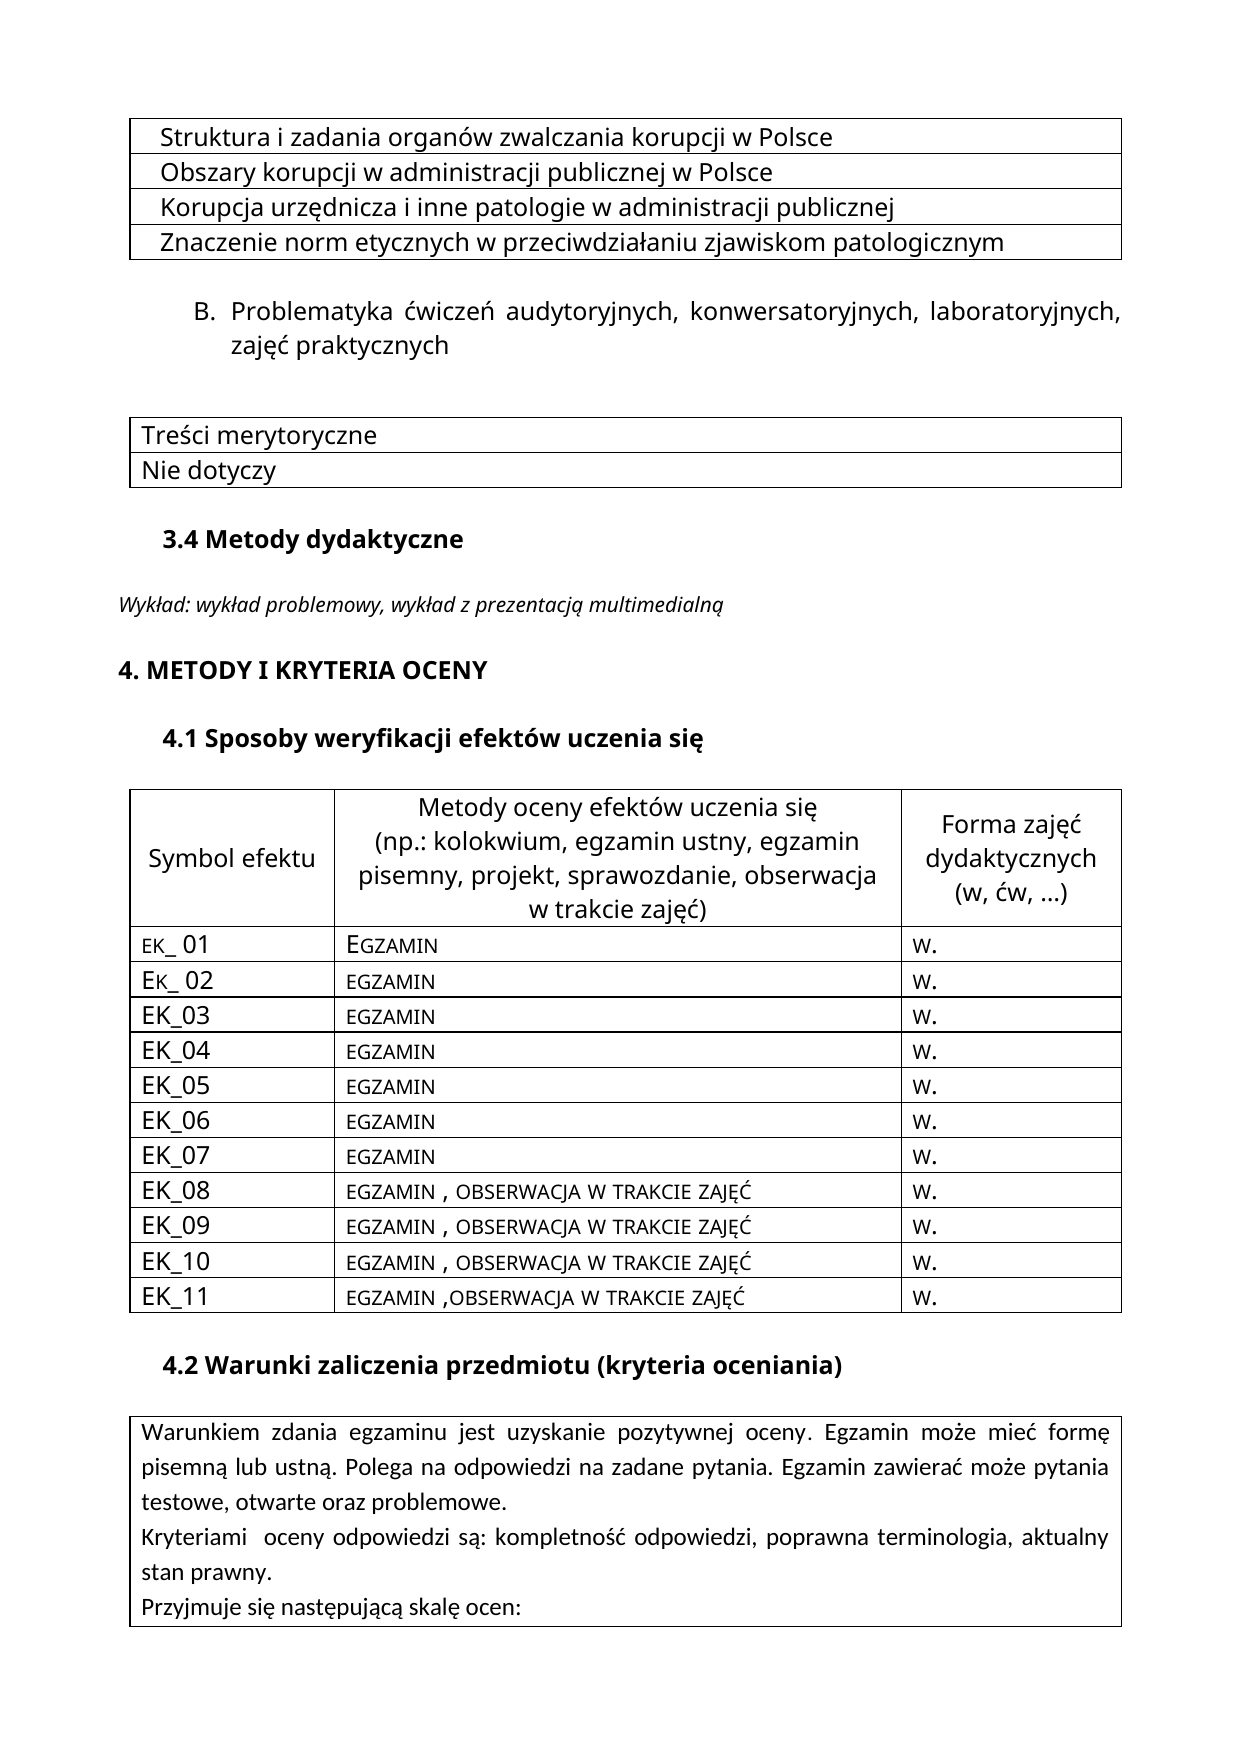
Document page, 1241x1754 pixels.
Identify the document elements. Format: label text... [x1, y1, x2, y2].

table_cell w. [902, 962, 1121, 996]
table_cell EK_03 [131, 998, 334, 1031]
table_cell ek_ 01 [131, 927, 334, 961]
table_cell egzamin [335, 1138, 901, 1172]
table_cell EK_08 [131, 1173, 334, 1207]
table_header Symbol efektu [131, 790, 334, 926]
text 3.4 Metody dydaktyczne [162, 522, 1122, 556]
table_cell Nie dotyczy [131, 453, 1121, 487]
table_cell w. [902, 1103, 1121, 1137]
table_cell Ek_ 02 [131, 962, 334, 996]
table_cell Obszary korupcji w administracji publicznej w Polsce [131, 154, 1121, 188]
text 4.2 Warunki zaliczenia przedmiotu (kryteria oceniania) [162, 1347, 1122, 1381]
table_cell egzamin , obserwacja w trakcie zajęć [335, 1243, 901, 1277]
table_cell egzamin [335, 1068, 901, 1102]
table_cell w. [902, 1033, 1121, 1067]
table_cell egzamin [335, 1033, 901, 1067]
table_cell EK_06 [131, 1103, 334, 1137]
table_cell Struktura i zadania organów zwalczania korupcji w Polsce [131, 119, 1121, 153]
text Wykład: wykład problemowy, wykład z prezentacją multimedialną [118, 590, 1122, 618]
table_cell w. [902, 1068, 1121, 1102]
table_header Forma zajęć dydaktycznych (w, ćw, …) [902, 790, 1121, 926]
table_cell egzamin , obserwacja w trakcie zajęć [335, 1208, 901, 1242]
table_header Treści merytoryczne [131, 418, 1121, 452]
table_cell Korupcja urzędnicza i inne patologie w administracji publicznej [131, 189, 1121, 223]
table_cell EK_04 [131, 1033, 334, 1067]
table_cell w. [902, 1173, 1121, 1207]
table_cell egzamin ,obserwacja w trakcie zajęć [335, 1278, 901, 1312]
table_cell EK_09 [131, 1208, 334, 1242]
table_cell w. [902, 998, 1121, 1031]
table_cell EK_05 [131, 1068, 334, 1102]
table_cell w. [902, 1243, 1121, 1277]
table_cell EK_07 [131, 1138, 334, 1172]
table_cell w. [902, 1278, 1121, 1312]
table_cell egzamin [335, 1103, 901, 1137]
text 4.1 Sposoby weryfikacji efektów uczenia się [162, 721, 1122, 755]
table_cell w. [902, 1208, 1121, 1242]
table_cell egzamin , obserwacja w trakcie zajęć [335, 1173, 901, 1207]
text 4. METODY I KRYTERIA OCENY [118, 653, 1122, 687]
table_cell Znaczenie norm etycznych w przeciwdziałaniu zjawiskom patologicznym [131, 225, 1121, 258]
table_cell EK_10 [131, 1243, 334, 1277]
table_cell Egzamin [335, 927, 901, 961]
list Problematyka ćwiczeń audytoryjnych, konwersatoryjnych, laboratoryjnych, zajęć praktycznych [193, 294, 1122, 362]
table_cell egzamin [335, 998, 901, 1031]
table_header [131, 1417, 1121, 1626]
table_cell w. [902, 927, 1121, 961]
table_cell EK_11 [131, 1278, 334, 1312]
table_header Metody oceny efektów uczenia się (np.: kolokwium, egzamin ustny, egzamin pisemny, projekt, sprawozdanie, obserwacja w trakcie zajęć) [335, 790, 901, 926]
table_cell w. [902, 1138, 1121, 1172]
table_cell egzamin [335, 962, 901, 996]
